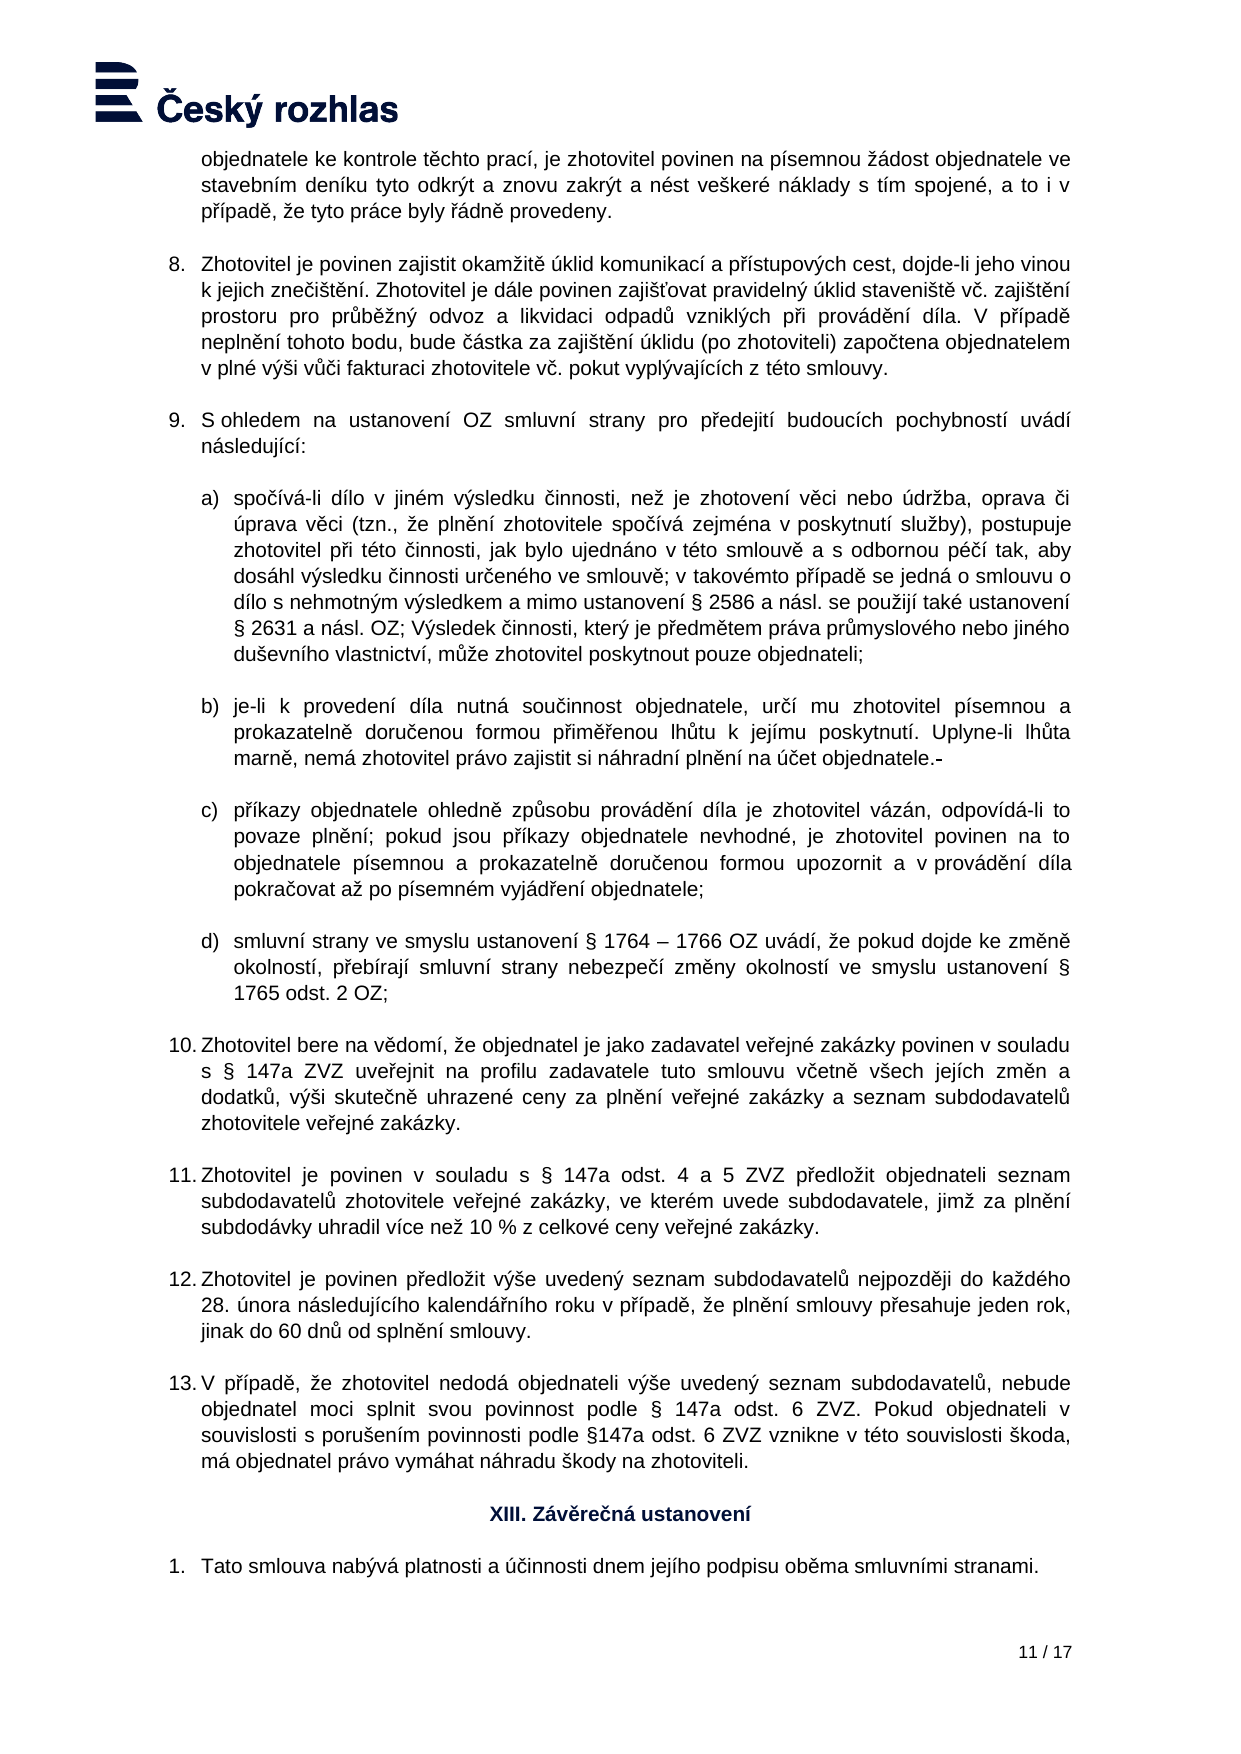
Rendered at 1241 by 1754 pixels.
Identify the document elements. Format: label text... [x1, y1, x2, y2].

list Zhotovitel je povinen zajistit okamžitě úklid komunikací a přístupových cest, dojde-li jeho vinou k jejich znečištění. Zhotovitel je dále povinen zajišťovat pravidelný úklid staveniště vč. zajištění prostoru pro průběžný odvoz a likvidaci odpadů vzniklých při provádění díla. V případě neplnění tohoto bodu, bude částka za zajištění úklidu (po zhotoviteli) započtena objednatelem v plné výši vůči fakturaci zhotovitele vč. pokut vyplývajících z této smlouvy. [168, 250, 1072, 380]
list příkazy objednatele ohledně způsobu provádění díla je zhotovitel vázán, odpovídá-li to povaze plnění; pokud jsou příkazy objednatele nevhodné, je zhotovitel povinen na to objednatele písemnou a prokazatelně doručenou formou upozornit a v provádění díla pokračovat až po písemném vyjádření objednatele; [201, 797, 1072, 901]
list V případě, že zhotovitel nedodá objednateli výše uvedený seznam subdodavatelů, nebude objednatel moci splnit svou povinnost podle § 147a odst. 6 ZVZ. Pokud objednateli v souvislosti s porušením povinnosti podle §147a odst. 6 ZVZ vznikne v této souvislosti škoda, má objednatel právo vymáhat náhradu škody na zhotoviteli. [168, 1370, 1072, 1474]
list Tato smlouva nabývá platnosti a účinnosti dnem jejího podpisu oběma smluvními stranami. [168, 1552, 1072, 1578]
list Zhotovitel bere na vědomí, že objednatel je jako zadavatel veřejné zakázky povinen v souladu s § 147a ZVZ uveřejnit na profilu zadavatele tuto smlouvu včetně všech jejích změn a dodatků, výši skutečně uhrazené ceny za plnění veřejné zakázky a seznam subdodavatelů zhotovitele veřejné zakázky. [168, 1031, 1072, 1136]
list je-li k provedení díla nutná součinnost objednatele, určí mu zhotovitel písemnou a prokazatelně doručenou formou přiměřenou lhůtu k jejímu poskytnutí. Uplyne-li lhůta marně, nemá zhotovitel právo zajistit si náhradní plnění na účet objednatele. [201, 693, 1072, 771]
subtitle Závěrečná ustanovení [168, 1500, 1072, 1526]
list Zhotovitel je povinen v souladu s § 147a odst. 4 a 5 ZVZ předložit objednateli seznam subdodavatelů zhotovitele veřejné zakázky, ve kterém uvede subdodavatele, jimž za plnění subdodávky uhradil více než 10 % z celkové ceny veřejné zakázky. [168, 1162, 1072, 1240]
list spočívá-li dílo v jiném výsledku činnosti, než je zhotovení věci nebo údržba, oprava či úprava věci (tzn., že plnění zhotovitele spočívá zejména v poskytnutí služby), postupuje zhotovitel při této činnosti, jak bylo ujednáno v této smlouvě a s odbornou péčí tak, aby dosáhl výsledku činnosti určeného ve smlouvě; v takovémto případě se jedná o smlouvu o dílo s nehmotným výsledkem a mimo ustanovení § 2586 a násl. se použijí také ustanovení § 2631 a násl. OZ; Výsledek činnosti, který je předmětem práva průmyslového nebo jiného duševního vlastnictví, může zhotovitel poskytnout pouze objednateli; [201, 484, 1072, 667]
list S ohledem na ustanovení OZ smluvní strany pro předejití budoucích pochybností uvádí následující: [168, 406, 1072, 458]
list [168, 146, 1072, 224]
list Zhotovitel je povinen předložit výše uvedený seznam subdodavatelů nejpozději do každého 28. února následujícího kalendářního roku v případě, že plnění smlouvy přesahuje jeden rok, jinak do 60 dnů od splnění smlouvy. [168, 1266, 1072, 1344]
picture [95, 62, 398, 128]
list smluvní strany ve smyslu ustanovení § 1764 – 1766 OZ uvádí, že pokud dojde ke změně okolností, přebírají smluvní strany nebezpečí změny okolností ve smyslu ustanovení § 1765 odst. 2 OZ; [201, 927, 1072, 1005]
